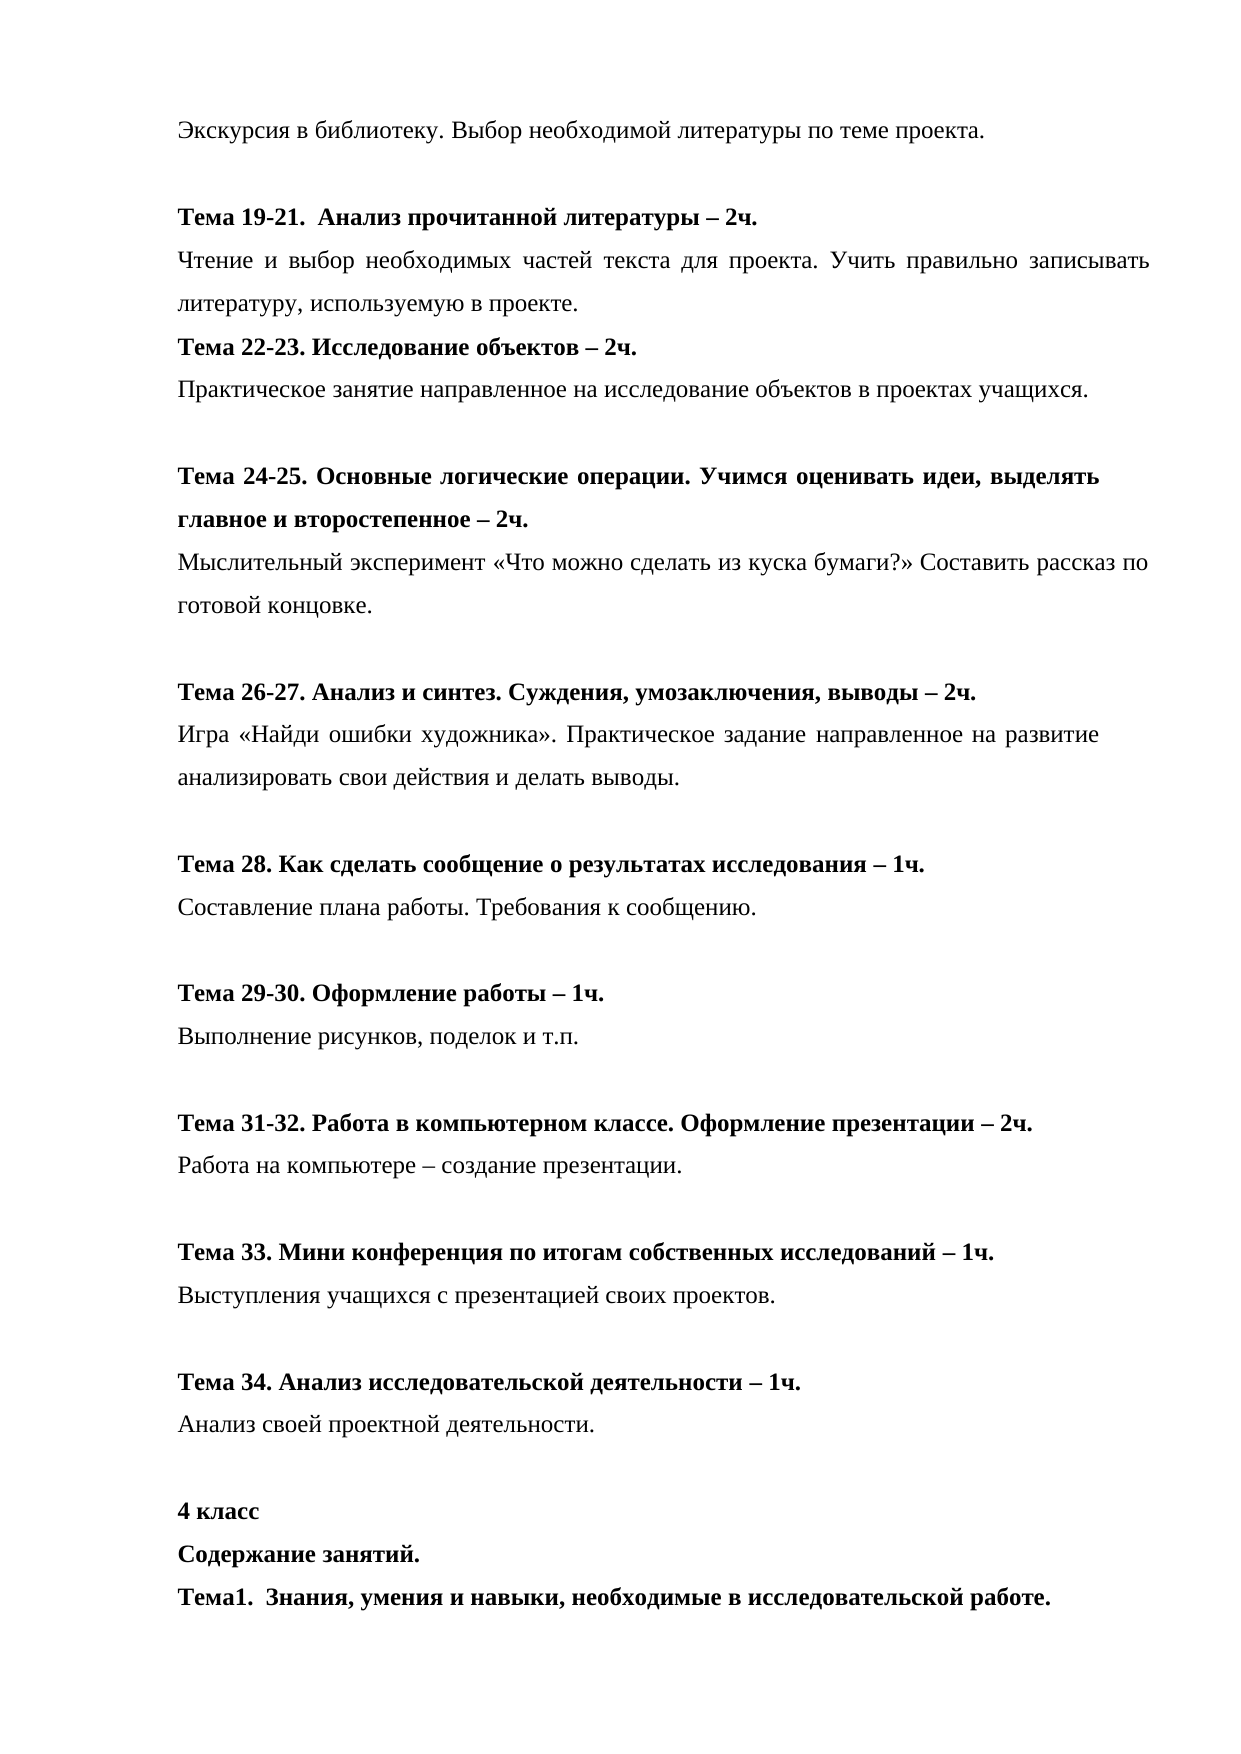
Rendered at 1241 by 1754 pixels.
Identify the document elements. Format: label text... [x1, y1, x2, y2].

subtitle Тема 19-21. Анализ прочитанной литературы – 2ч. [177, 202, 1176, 231]
text Практическое занятие направленное на исследование объектов в проектах учащихся. [177, 374, 1176, 403]
subtitle Тема 26-27. Анализ и синтез. Суждения, умозаключения, выводы – 2ч. [177, 677, 1176, 706]
subtitle Тема1. Знания, умения и навыки, необходимые в исследовательской работе. [177, 1582, 1176, 1611]
text Игра «Найди ошибки художника». Практическое задание направленное на развитие анализировать свои действия и делать выводы. [177, 719, 1176, 791]
text Выполнение рисунков, поделок и т.п. [177, 1021, 1176, 1050]
text Составление плана работы. Требования к сообщению. [177, 892, 1176, 921]
text Чтение и выбор необходимых частей текста для проекта. Учить правильно записывать литературу, используемую в проекте. [177, 245, 1176, 317]
text Экскурсия в библиотеку. Выбор необходимой литературы по теме проекта. [177, 115, 1176, 144]
subtitle Тема 22-23. Исследование объектов – 2ч. [177, 332, 1176, 361]
text Мыслительный эксперимент «Что можно сделать из куска бумаги?» Составить рассказ по готовой концовке. [177, 547, 1176, 619]
subtitle Тема 34. Анализ исследовательской деятельности – 1ч. [177, 1367, 1176, 1396]
subtitle Тема 29-30. Оформление работы – 1ч. [177, 978, 1176, 1007]
text Содержание занятий. [177, 1539, 1176, 1568]
subtitle Тема 33. Мини конференция по итогам собственных исследований – 1ч. [177, 1237, 1176, 1266]
text Выступления учащихся с презентацией своих проектов. [177, 1280, 1176, 1309]
subtitle Тема 24-25. Основные логические операции. Учимся оценивать идеи, выделять главное и второстепенное – 2ч. [177, 461, 1176, 533]
subtitle Тема 31-32. Работа в компьютерном классе. Оформление презентации – 2ч. [177, 1108, 1176, 1137]
subtitle 4 класс [177, 1496, 1176, 1525]
subtitle Тема 28. Как сделать сообщение о результатах исследования – 1ч. [177, 849, 1176, 878]
text Работа на компьютере – создание презентации. [177, 1151, 1176, 1179]
text Анализ своей проектной деятельности. [177, 1409, 1176, 1438]
